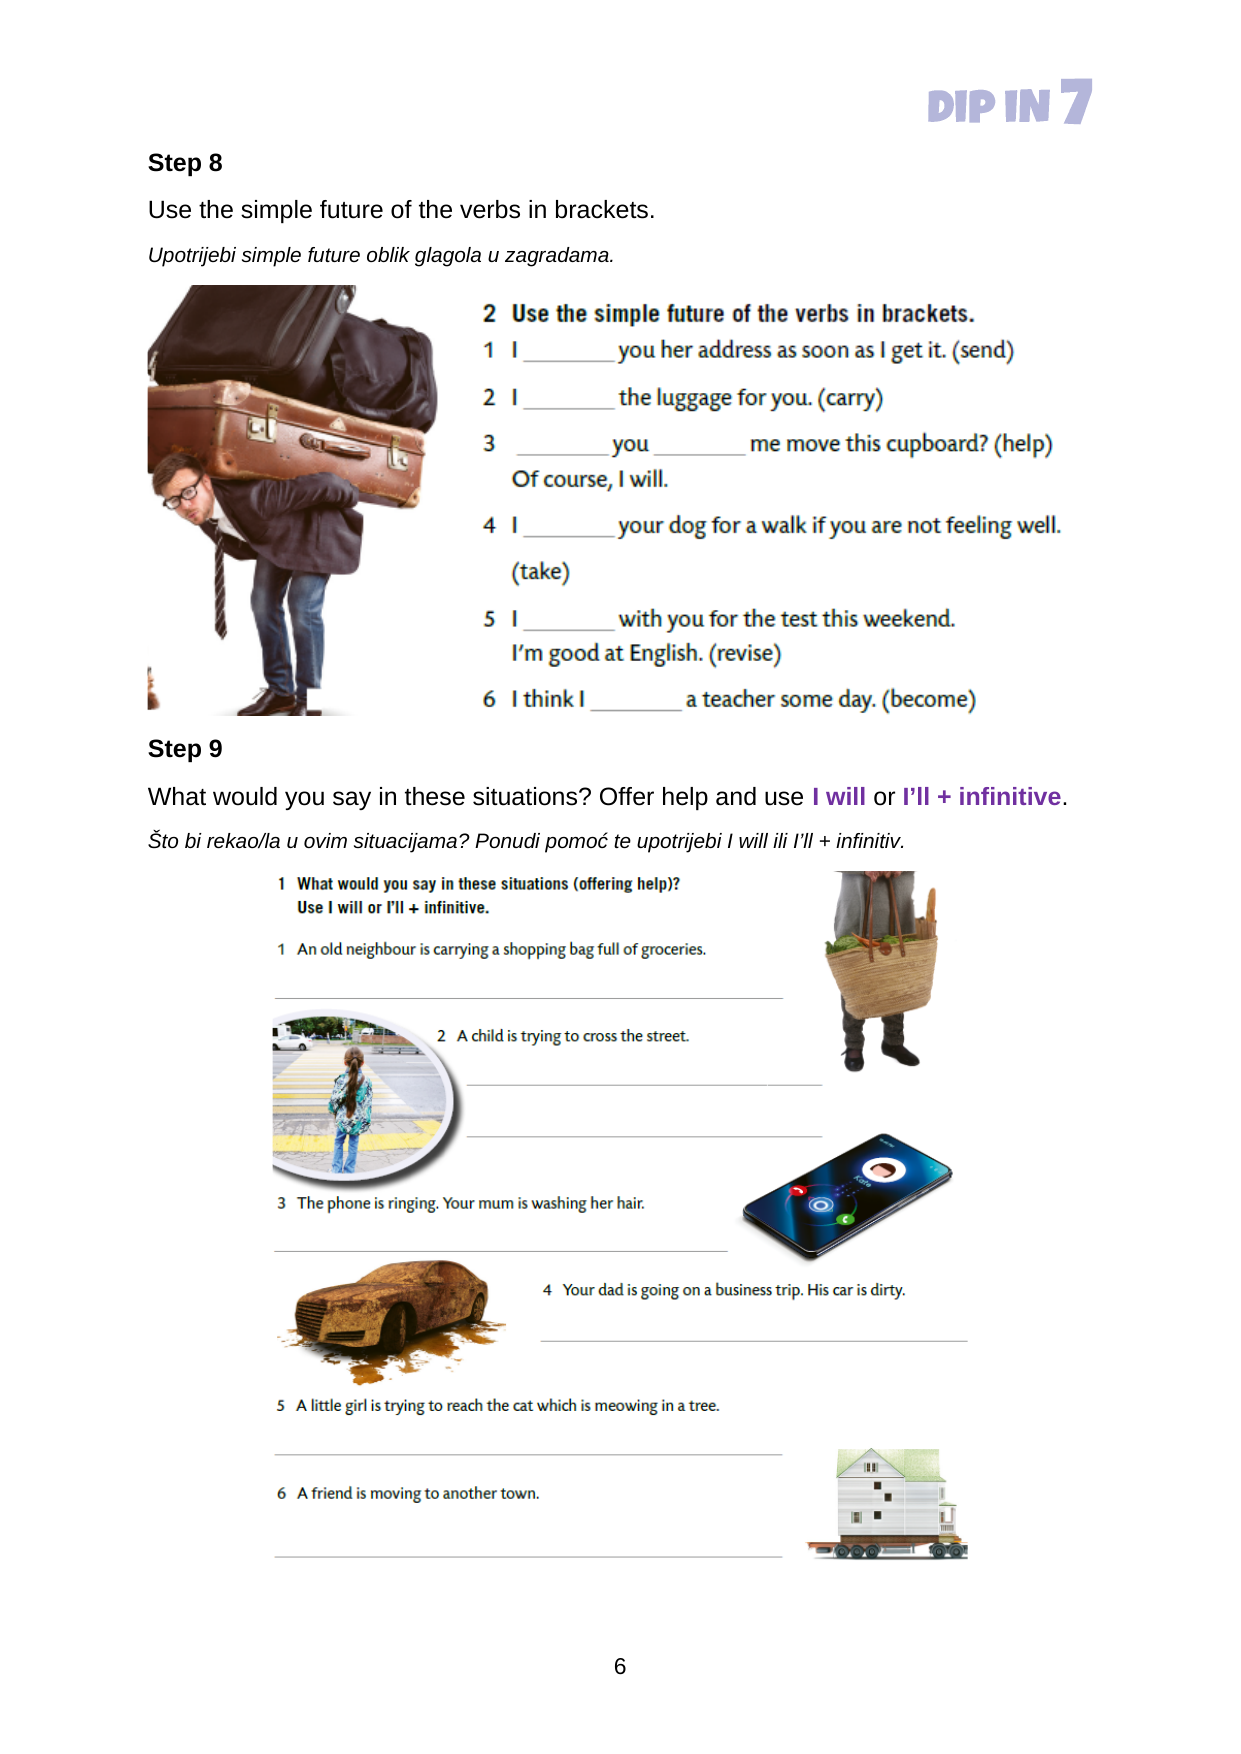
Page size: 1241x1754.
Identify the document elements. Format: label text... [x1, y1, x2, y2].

text What would you say in these situations? Offer help and use I will or I’ll + infinitive. [148, 782, 1093, 810]
text Step 9 [148, 734, 1093, 763]
text Što bi rekao/la u ovim situacijama? Ponudi pomoć te upotrijebi I will ili I’ll + infinitiv. [148, 829, 1093, 853]
text Upotrijebi simple future oblik glagola u zagradama. [148, 243, 1093, 267]
picture [147, 285, 1093, 716]
picture [272, 871, 968, 1571]
text Step 8 [148, 148, 1093, 176]
picture [927, 75, 1093, 129]
text Use the simple future of the verbs in brackets. [148, 195, 1093, 224]
